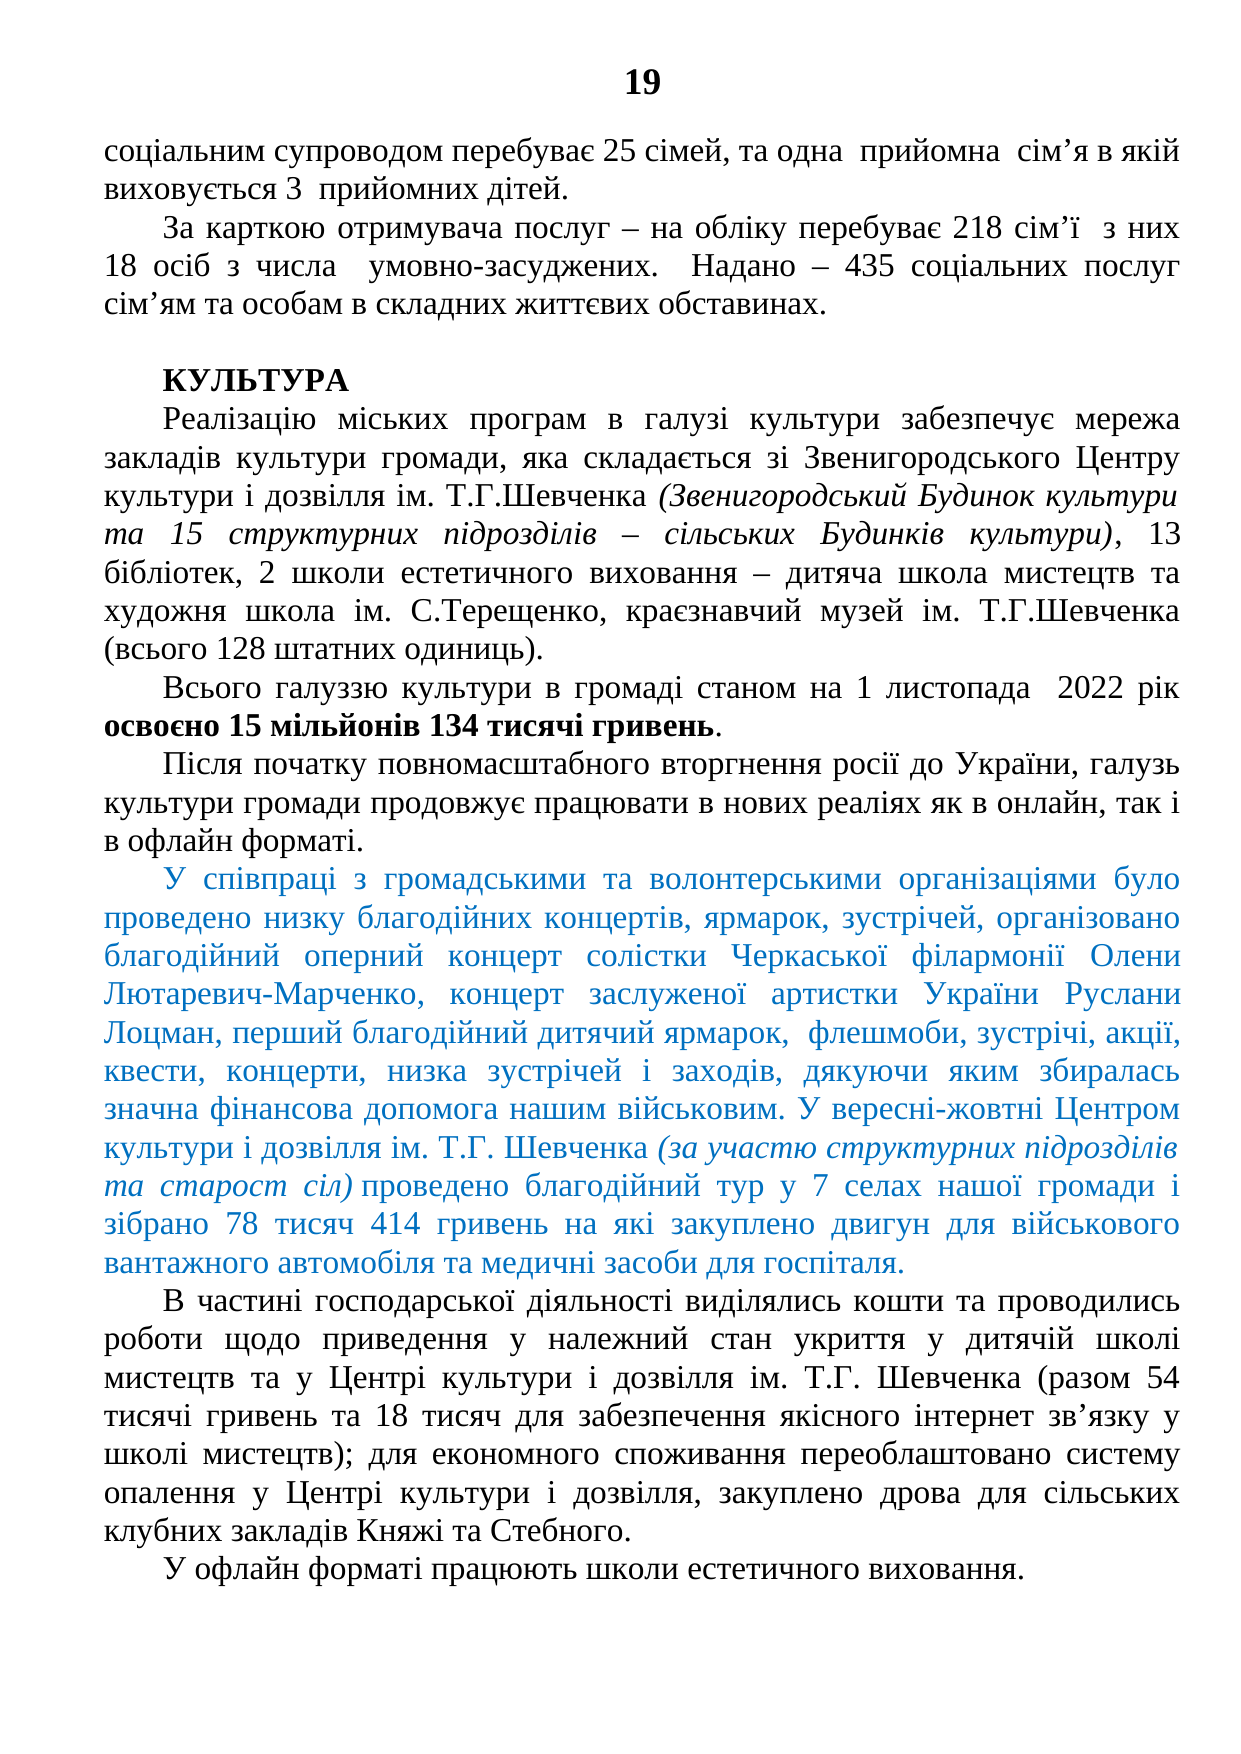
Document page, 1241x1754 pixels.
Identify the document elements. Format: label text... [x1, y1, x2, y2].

text Реалізацію міських програм в галузі культури забезпечує мережа закладів культури громади, яка складається зі Звенигородського Центру культури і дозвілля ім. Т.Г.Шевченка (Звенигородський Будинок культури та 15 структурних підрозділів – сільських Будинків культури), 13 бібліотек, 2 школи естетичного виховання – дитяча школа мистецтв та художня школа ім. С.Терещенко, краєзнавчий музей ім. Т.Г.Шевченка (всього 128 штатних одиниць). [103, 399, 1181, 667]
text У офлайн форматі працюють школи естетичного виховання. [103, 1549, 1181, 1587]
text В частині господарської діяльності виділялись кошти та проводились роботи щодо приведення у належний стан укриття у дитячій школі мистецтв та у Центрі культури і дозвілля ім. Т.Г. Шевченка (разом 54 тисячі гривень та 18 тисяч для забезпечення якісного інтернет зв’язку у школі мистецтв); для економного споживання переоблаштовано систему опалення у Центрі культури і дозвілля, закуплено дрова для сільських клубних закладів Княжі та Стебного. [103, 1280, 1181, 1549]
text Після початку повномасштабного вторгнення росії до України, галузь культури громади продовжує працювати в нових реаліях як в онлайн, так і в офлайн форматі. [103, 744, 1181, 859]
text За карткою отримувача послуг – на обліку перебуває 218 сім’ї з них 18 осіб з числа умовно-засуджених. Надано – 435 соціальних послуг сім’ям та особам в складних життєвих обставинах. [103, 207, 1181, 322]
text КУЛЬТУРА [103, 360, 1181, 399]
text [103, 130, 1181, 207]
text У співпраці з громадськими та волонтерськими організаціями було проведено низку благодійних концертів, ярмарок, зустрічей, організовано благодійний оперний концерт солістки Черкаської філармонії Олени Лютаревич-Марченко, концерт заслуженої артистки України Руслани Лоцман, перший благодійний дитячий ярмарок, флешмоби, зустрічі, акції, квести, концерти, низка зустрічей і заходів, дякуючи яким збиралась значна фінансова допомога нашим військовим. У вересні-жовтні Центром культури і дозвілля ім. Т.Г. Шевченка (за участю структурних підрозділів та старост сіл) проведено благодійний тур у 7 селах нашої громади і зібрано 78 тисяч 414 гривень на які закуплено двигун для військового вантажного автомобіля та медичні засоби для госпіталя. [103, 859, 1181, 1280]
text Всього галуззю культури в громаді станом на 1 листопада 2022 рік освоєно 15 мільйонів 134 тисячі гривень. [103, 667, 1181, 744]
